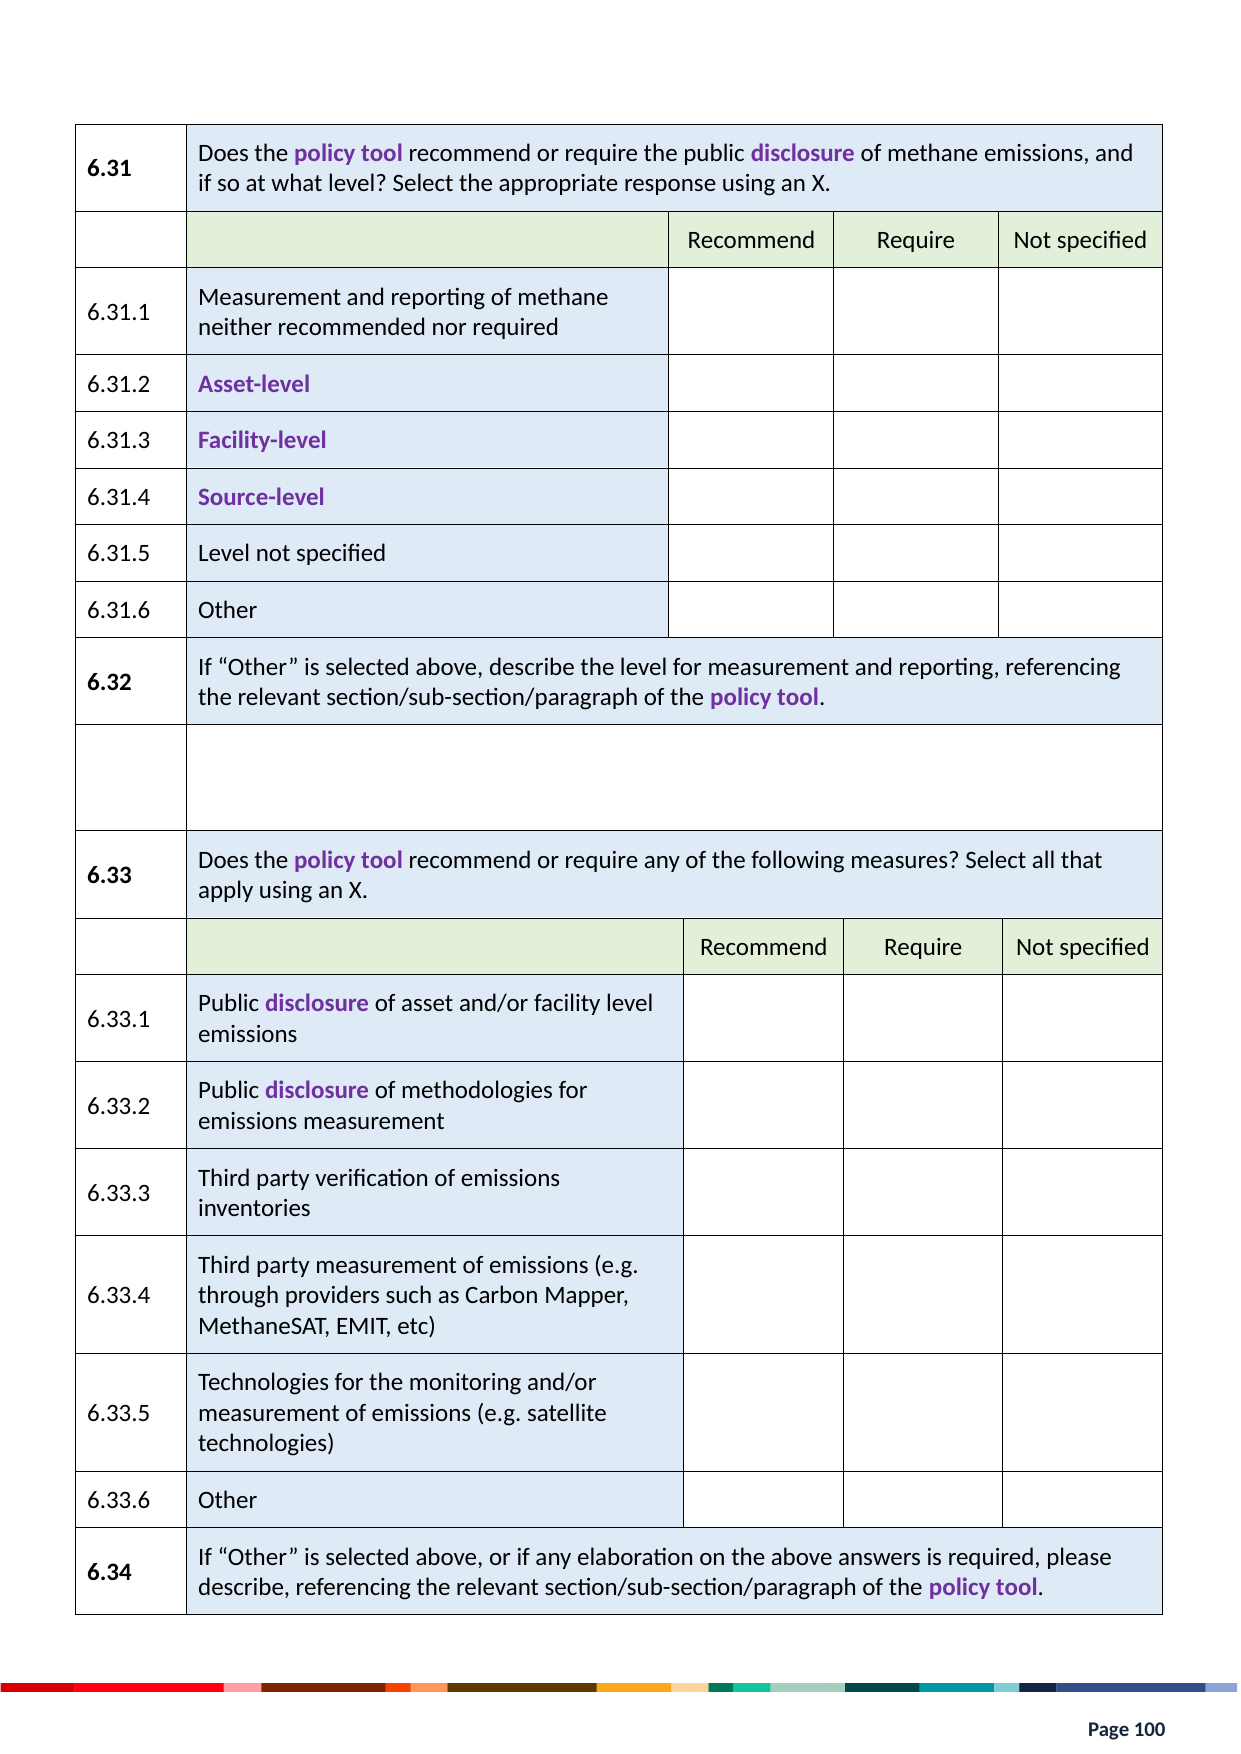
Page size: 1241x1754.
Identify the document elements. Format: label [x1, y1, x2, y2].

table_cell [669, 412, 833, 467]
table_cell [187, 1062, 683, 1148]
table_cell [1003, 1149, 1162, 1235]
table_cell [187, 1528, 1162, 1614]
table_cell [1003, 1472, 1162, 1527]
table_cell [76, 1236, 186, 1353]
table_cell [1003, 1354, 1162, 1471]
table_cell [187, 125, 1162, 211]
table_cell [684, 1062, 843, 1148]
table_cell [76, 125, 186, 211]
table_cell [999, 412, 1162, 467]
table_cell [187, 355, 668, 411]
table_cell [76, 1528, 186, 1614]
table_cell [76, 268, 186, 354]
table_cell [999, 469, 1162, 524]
picture [0, 1683, 1236, 1692]
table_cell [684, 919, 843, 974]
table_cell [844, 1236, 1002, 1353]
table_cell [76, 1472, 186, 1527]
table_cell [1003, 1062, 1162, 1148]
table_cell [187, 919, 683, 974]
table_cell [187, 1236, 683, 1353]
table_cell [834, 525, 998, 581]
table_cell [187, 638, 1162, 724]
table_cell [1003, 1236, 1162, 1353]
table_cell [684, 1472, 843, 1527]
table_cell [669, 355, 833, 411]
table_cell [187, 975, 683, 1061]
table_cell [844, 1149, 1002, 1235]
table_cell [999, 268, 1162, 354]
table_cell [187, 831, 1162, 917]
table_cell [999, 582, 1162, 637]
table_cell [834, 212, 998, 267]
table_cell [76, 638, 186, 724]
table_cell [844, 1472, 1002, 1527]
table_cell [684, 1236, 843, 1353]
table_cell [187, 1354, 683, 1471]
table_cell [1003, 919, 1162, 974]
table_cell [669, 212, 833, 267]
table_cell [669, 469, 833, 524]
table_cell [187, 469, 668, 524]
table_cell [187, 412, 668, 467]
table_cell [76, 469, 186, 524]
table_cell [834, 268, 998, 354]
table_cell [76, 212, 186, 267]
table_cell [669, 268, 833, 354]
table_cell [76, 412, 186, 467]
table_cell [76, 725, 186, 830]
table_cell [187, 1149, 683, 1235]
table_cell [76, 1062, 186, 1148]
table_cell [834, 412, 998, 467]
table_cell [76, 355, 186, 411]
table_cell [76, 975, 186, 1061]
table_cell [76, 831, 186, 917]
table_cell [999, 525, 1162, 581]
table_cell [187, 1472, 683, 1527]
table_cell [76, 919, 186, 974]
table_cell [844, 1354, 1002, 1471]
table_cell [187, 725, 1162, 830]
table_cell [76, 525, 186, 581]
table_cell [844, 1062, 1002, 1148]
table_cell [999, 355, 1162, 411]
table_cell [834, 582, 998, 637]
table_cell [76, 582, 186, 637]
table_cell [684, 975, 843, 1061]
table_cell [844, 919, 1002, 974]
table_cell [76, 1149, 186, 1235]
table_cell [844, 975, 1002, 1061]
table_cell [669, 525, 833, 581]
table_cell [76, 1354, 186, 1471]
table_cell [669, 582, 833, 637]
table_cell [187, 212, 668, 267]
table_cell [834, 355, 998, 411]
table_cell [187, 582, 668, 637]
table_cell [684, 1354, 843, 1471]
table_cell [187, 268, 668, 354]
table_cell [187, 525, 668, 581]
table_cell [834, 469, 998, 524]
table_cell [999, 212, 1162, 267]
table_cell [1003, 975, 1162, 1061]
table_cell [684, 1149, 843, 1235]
